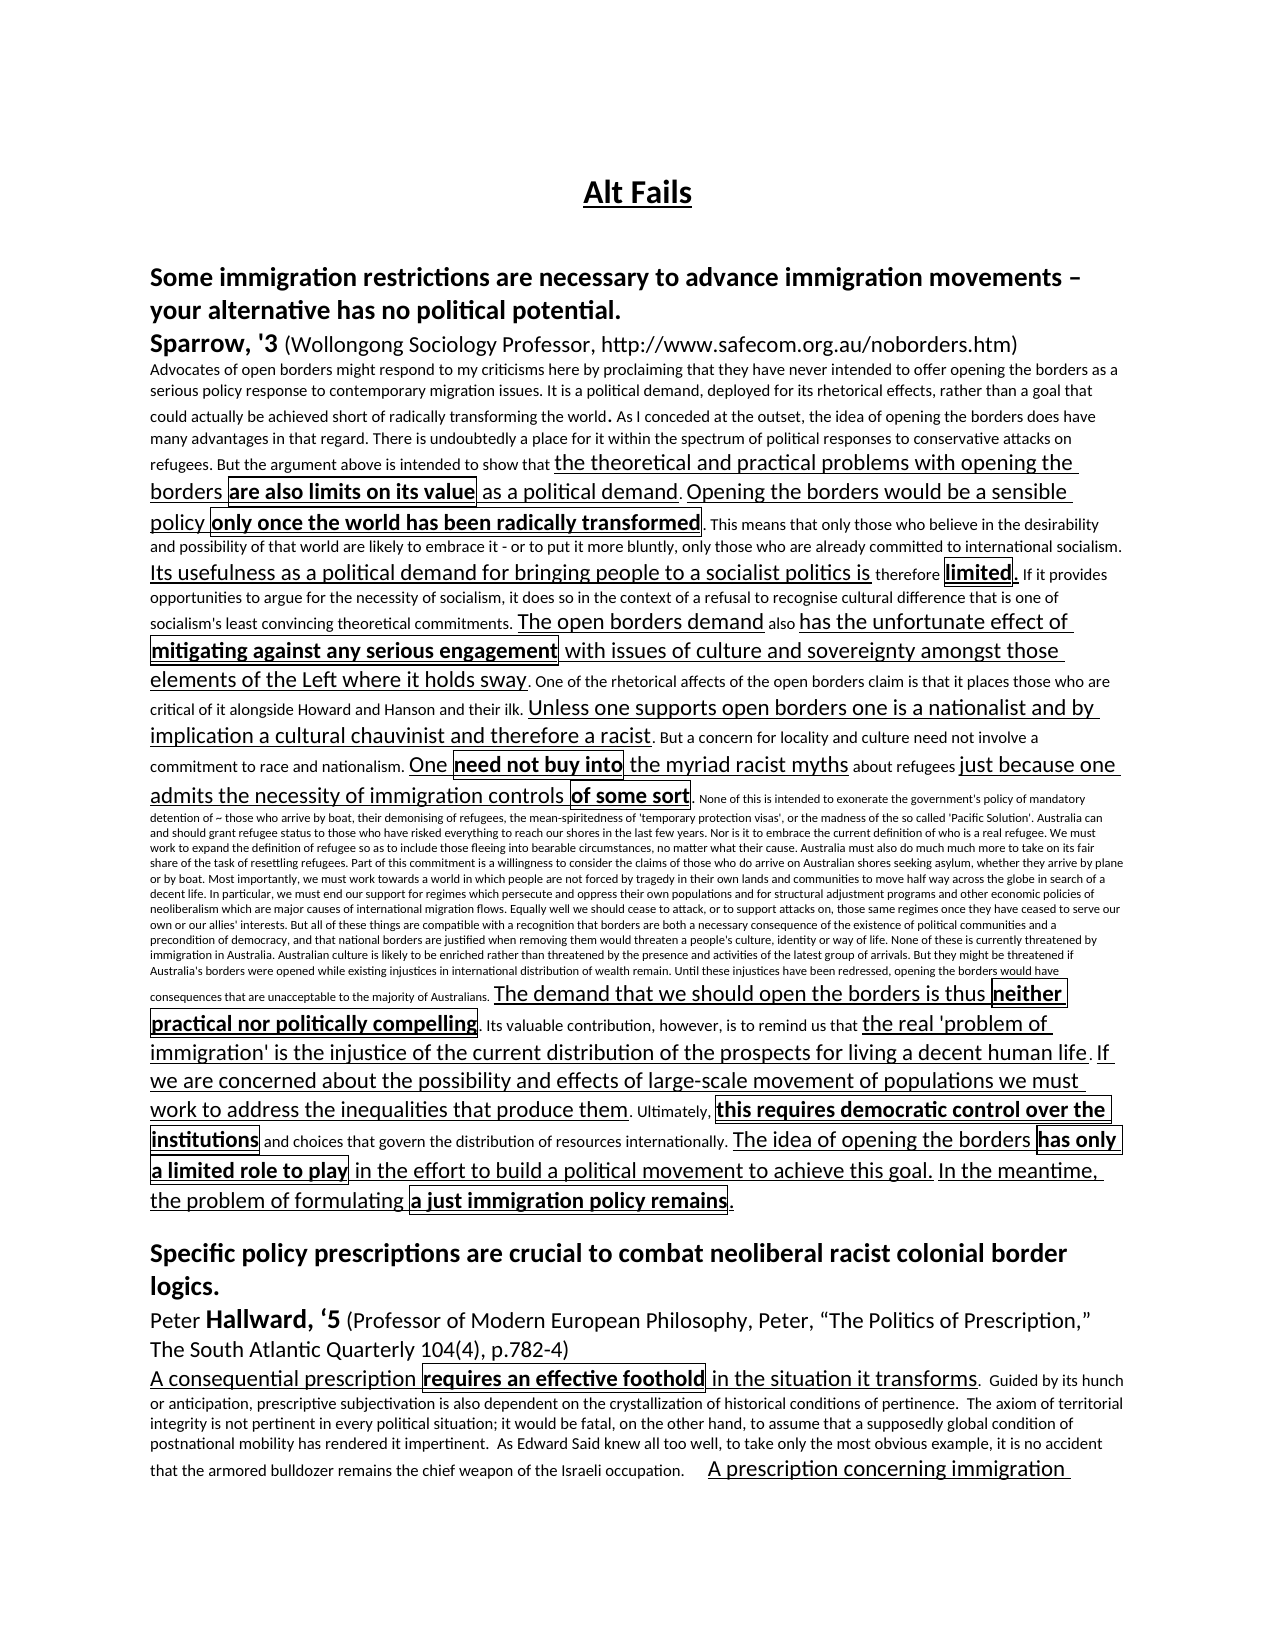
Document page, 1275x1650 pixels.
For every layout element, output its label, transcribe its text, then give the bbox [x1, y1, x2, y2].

subtitle Some immigration restrictions are necessary to advance immigration movements – your alternative has no political potential. [150, 260, 1125, 326]
text Advocates of open borders might respond to my criticisms here by proclaiming that they have never intended to offer opening the borders as a serious policy response to contemporary migration issues. It is a political demand, deployed for its rhetorical effects, rather than a goal that could actually be achieved short of radically transforming the world. As I conceded at the outset, the idea of opening the borders does have many advantages in that regard. There is undoubtedly a place for it within the spectrum of political responses to conservative attacks on refugees. But the argument above is intended to show that the theoretical and practical problems with opening the borders are also limits on its value as a political demand. Opening the borders would be a sensible policy only once the world has been radically transformed. This means that only those who believe in the desirability and possibility of that world are likely to embrace it - or to put it more bluntly, only those who are already committed to international socialism. Its usefulness as a political demand for bringing people to a socialist politics is therefore limited. If it provides opportunities to argue for the necessity of socialism, it does so in the context of a refusal to recognise cultural difference that is one of socialism's least convincing theoretical commitments. The open borders demand also has the unfortunate effect of mitigating against any serious engagement with issues of culture and sovereignty amongst those elements of the Left where it holds sway. One of the rhetorical affects of the open borders claim is that it places those who are critical of it alongside Howard and Hanson and their ilk. Unless one supports open borders one is a nationalist and by implication a cultural chauvinist and therefore a racist. But a concern for locality and culture need not involve a commitment to race and nationalism. One need not buy into the myriad racist myths about refugees just because one admits the necessity of immigration controls of some sort. None of this is intended to exonerate the government's policy of mandatory detention of ~ those who arrive by boat, their demonising of refugees, the mean-spiritedness of 'temporary protection visas', or the madness of the so called 'Pacific Solution'. Australia can and should grant refugee status to those who have risked everything to reach our shores in the last few years. Nor is it to embrace the current definition of who is a real refugee. We must work to expand the definition of refugee so as to include those fleeing into bearable circumstances, no matter what their cause. Australia must also do much much more to take on its fair share of the task of resettling refugees. Part of this commitment is a willingness to consider the claims of those who do arrive on Australian shores seeking asylum, whether they arrive by plane or by boat. Most importantly, we must work towards a world in which people are not forced by tragedy in their own lands and communities to move half way across the globe in search of a decent life. In particular, we must end our support for regimes which persecute and oppress their own populations and for structural adjustment programs and other economic policies of neoliberalism which are major causes of international migration flows. Equally well we should cease to attack, or to support attacks on, those same regimes once they have ceased to serve our own or our allies' interests. But all of these things are compatible with a recognition that borders are both a necessary consequence of the existence of political communities and a precondition of democracy, and that national borders are justified when removing them would threaten a people's culture, identity or way of life. None of these is currently threatened by immigration in Australia. Australian culture is likely to be enriched rather than threatened by the presence and activities of the latest group of arrivals. But they might be threatened if Australia's borders were opened while existing injustices in international distribution of wealth remain. Until these injustices have been redressed, opening the borders would have consequences that are unacceptable to the majority of Australians. The demand that we should open the borders is thus neither practical nor politically compelling. Its valuable contribution, however, is to remind us that the real 'problem of immigration' is the injustice of the current distribution of the prospects for living a decent human life. If we are concerned about the possibility and effects of large-scale movement of populations we must work to address the inequalities that produce them. Ultimately, this requires democratic control over the institutions and choices that govern the distribution of resources internationally. The idea of opening the borders has only a limited role to play in the effort to build a political movement to achieve this goal. In the meantime, the problem of formulating a just immigration policy remains. [150, 359, 1125, 1215]
subtitle Specific policy prescriptions are crucial to combat neoliberal racist colonial border logics. [150, 1236, 1125, 1302]
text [150, 1363, 1125, 1482]
subtitle Alt Fails [150, 171, 1125, 212]
text Sparrow, '3 (Wollongong Sociology Professor, http://www.safecom.org.au/noborders.htm) [150, 326, 1125, 359]
text Peter Hallward, ‘5 (Professor of Modern European Philosophy, Peter, “The Politics of Prescription,” The South Atlantic Quarterly 104(4), p.782-4) [150, 1302, 1125, 1363]
